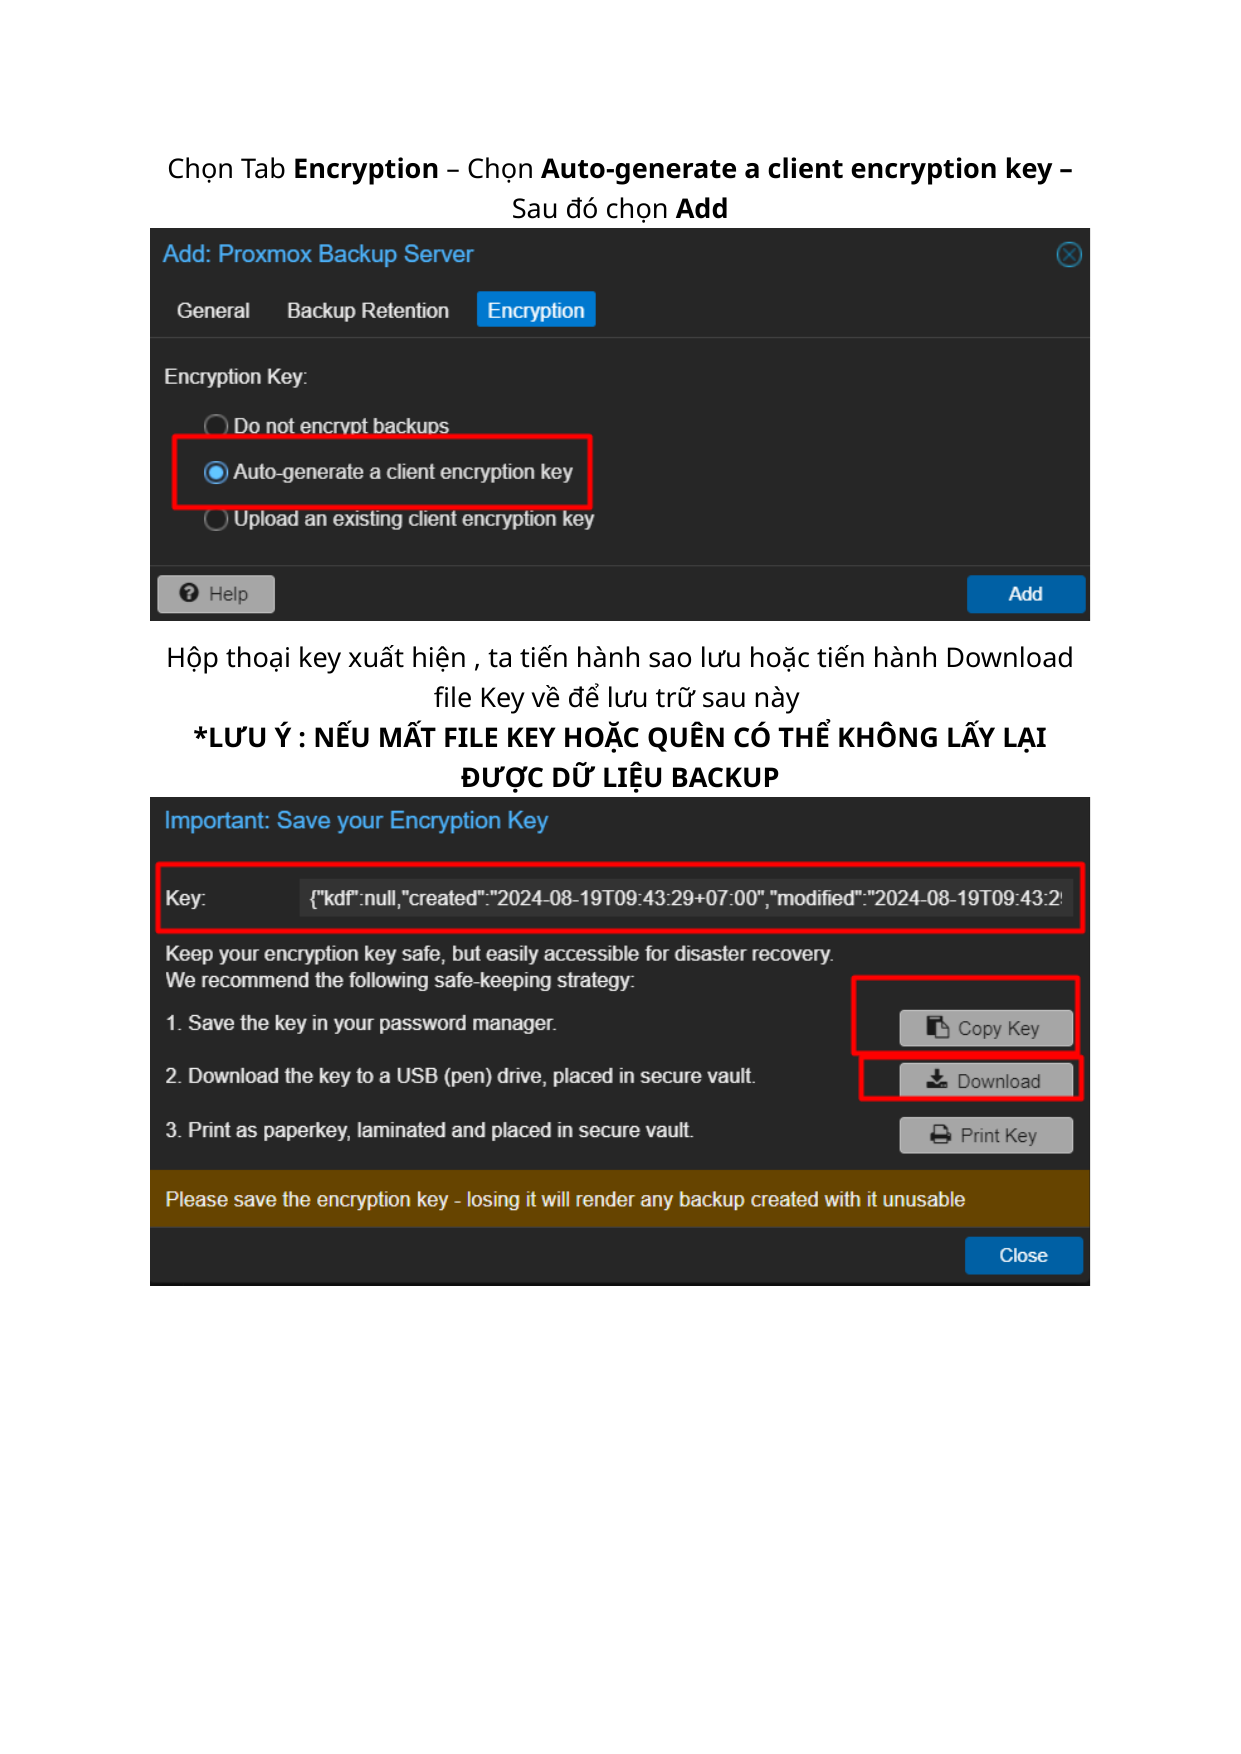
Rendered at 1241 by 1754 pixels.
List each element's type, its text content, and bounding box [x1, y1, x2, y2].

text Chọn Tab Encryption – Chọn Auto-generate a client encryption key – Sau đó chọn Add [150, 150, 1090, 228]
picture [150, 797, 1091, 1286]
text Hộp thoại key xuất hiện , ta tiến hành sao lưu hoặc tiến hành Download file Key về để lưu trữ sau này *LƯU Ý : NẾU MẤT FILE KEY HOẶC QUÊN CÓ THỂ KHÔNG LẤY LẠI ĐƯỢC DỮ LIỆU BACKUP [150, 639, 1090, 797]
picture [150, 228, 1091, 621]
